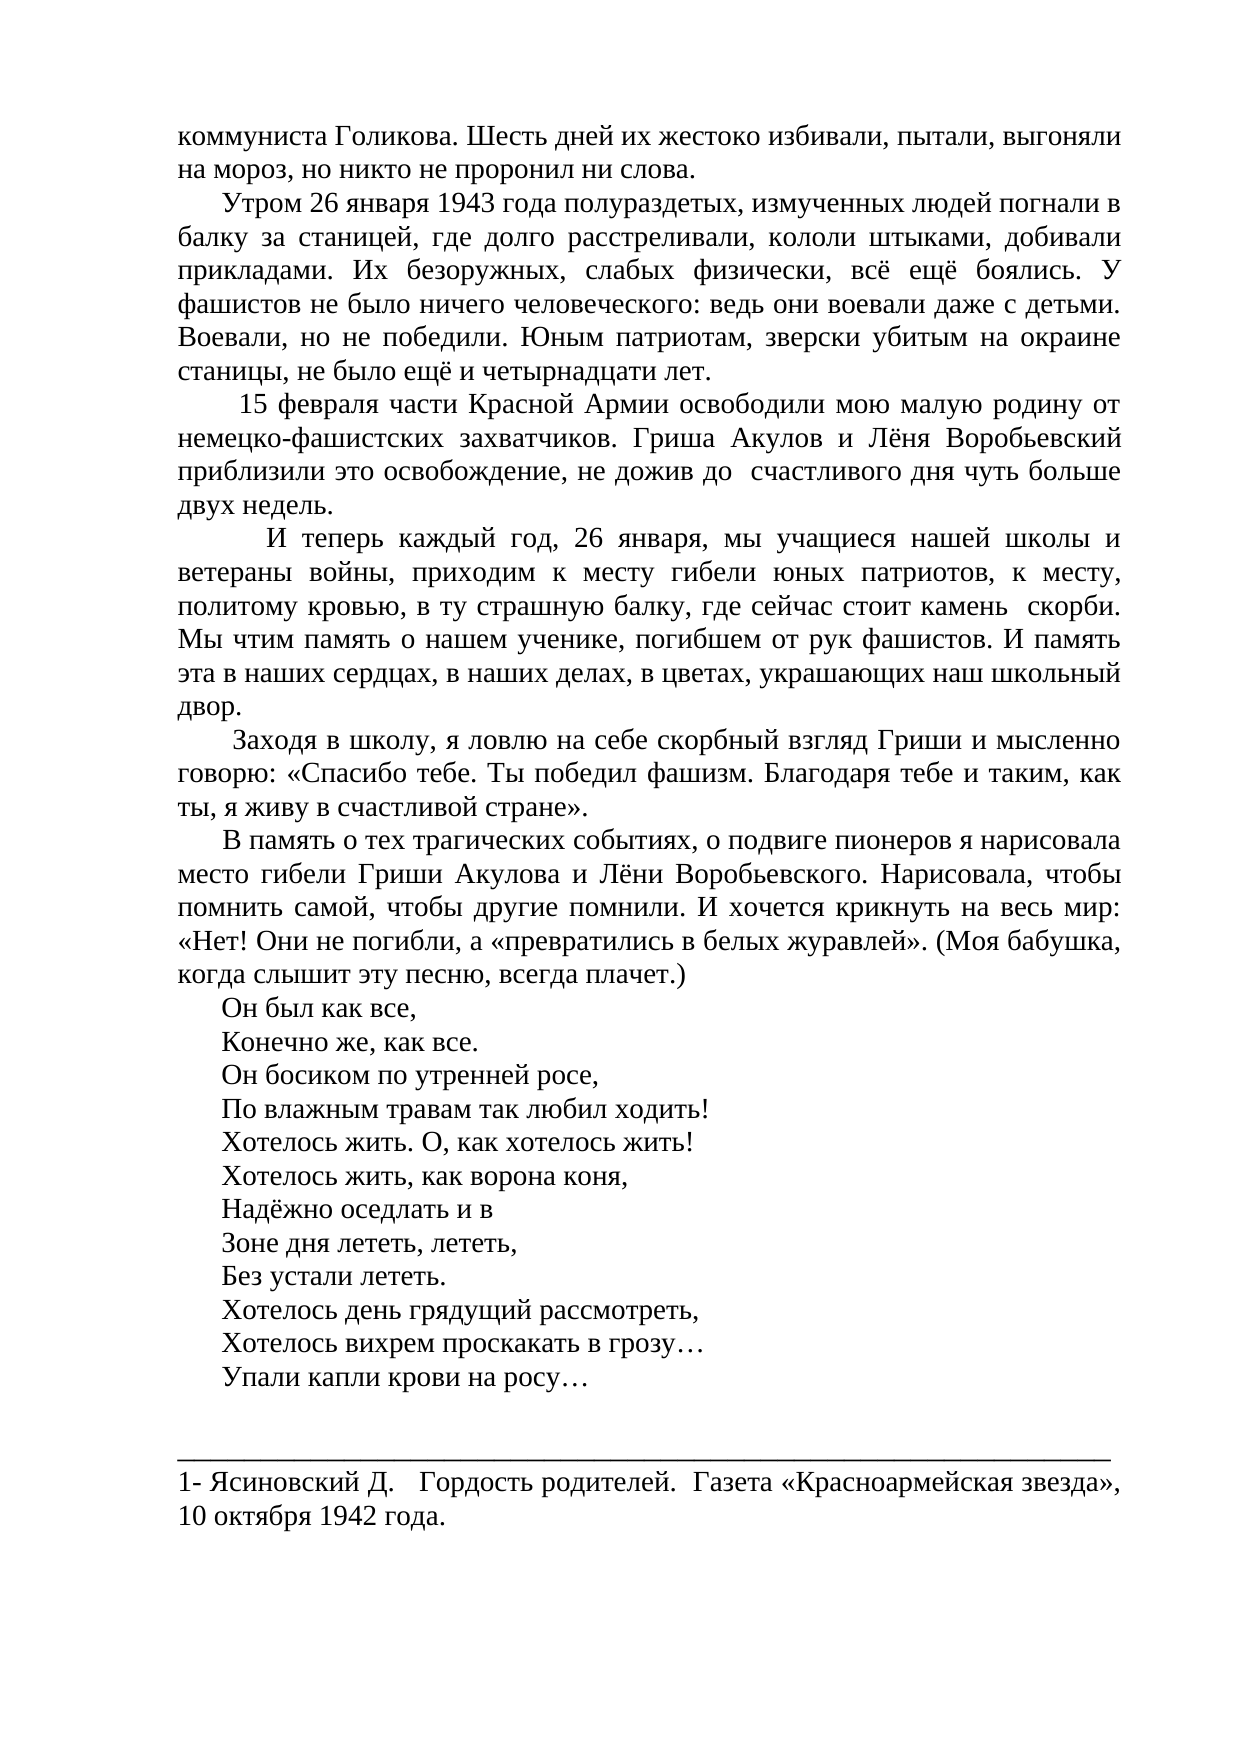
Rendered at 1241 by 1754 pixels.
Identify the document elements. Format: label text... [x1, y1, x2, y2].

text Хотелось день грядущий рассмотреть, [177, 1292, 1122, 1326]
text Конечно же, как все. [177, 1024, 1122, 1057]
text И теперь каждый год, 26 января, мы учащиеся нашей школы и ветераны войны, приходим к месту гибели юных патриотов, к месту, политому кровью, в ту страшную балку, где сейчас стоит камень скорби. Мы чтим память о нашем ученике, погибшем от рук фашистов. И память эта в наших сердцах, в наших делах, в цветах, украшающих наш школьный двор. [177, 521, 1122, 722]
text ________________________________________________________ 1- Ясиновский Д. Гордость родителей. Газета «Красноармейская звезда», 10 октября 1942 года. [177, 1426, 1122, 1532]
text По влажным травам так любил ходить! [177, 1091, 1122, 1124]
text Зоне дня лететь, лететь, [177, 1225, 1122, 1258]
text Он был как все, [177, 990, 1122, 1024]
text Без устали лететь. [177, 1258, 1122, 1292]
text Хотелось жить. О, как хотелось жить! [177, 1124, 1122, 1158]
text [177, 118, 1122, 185]
text 15 февраля части Красной Армии освободили мою малую родину от немецко-фашистских захватчиков. Гриша Акулов и Лёня Воробьевский приблизили это освобождение, не дожив до счастливого дня чуть больше двух недель. [177, 386, 1122, 521]
text Хотелось вихрем проскакать в грозу… [177, 1326, 1122, 1359]
text В память о тех трагических событиях, о подвиге пионеров я нарисовала место гибели Гриши Акулова и Лёни Воробьевского. Нарисовала, чтобы помнить самой, чтобы другие помнили. И хочется крикнуть на весь мир: «Нет! Они не погибли, а «превратились в белых журавлей». (Моя бабушка, когда слышит эту песню, всегда плачет.) [177, 822, 1122, 990]
text Он босиком по утренней росе, [177, 1057, 1122, 1091]
text Упали капли крови на росу… [177, 1359, 1122, 1393]
text Заходя в школу, я ловлю на себе скорбный взгляд Гриши и мысленно говорю: «Спасибо тебе. Ты победил фашизм. Благодаря тебе и таким, как ты, я живу в счастливой стране». [177, 722, 1122, 822]
text Надёжно оседлать и в [177, 1191, 1122, 1225]
text Утром 26 января 1943 года полураздетых, измученных людей погнали в балку за станицей, где долго расстреливали, кололи штыками, добивали прикладами. Их безоружных, слабых физически, всё ещё боялись. У фашистов не было ничего человеческого: ведь они воевали даже с детьми. Воевали, но не победили. Юным патриотам, зверски убитым на окраине станицы, не было ещё и четырнадцати лет. [177, 185, 1122, 386]
text Хотелось жить, как ворона коня, [177, 1158, 1122, 1191]
